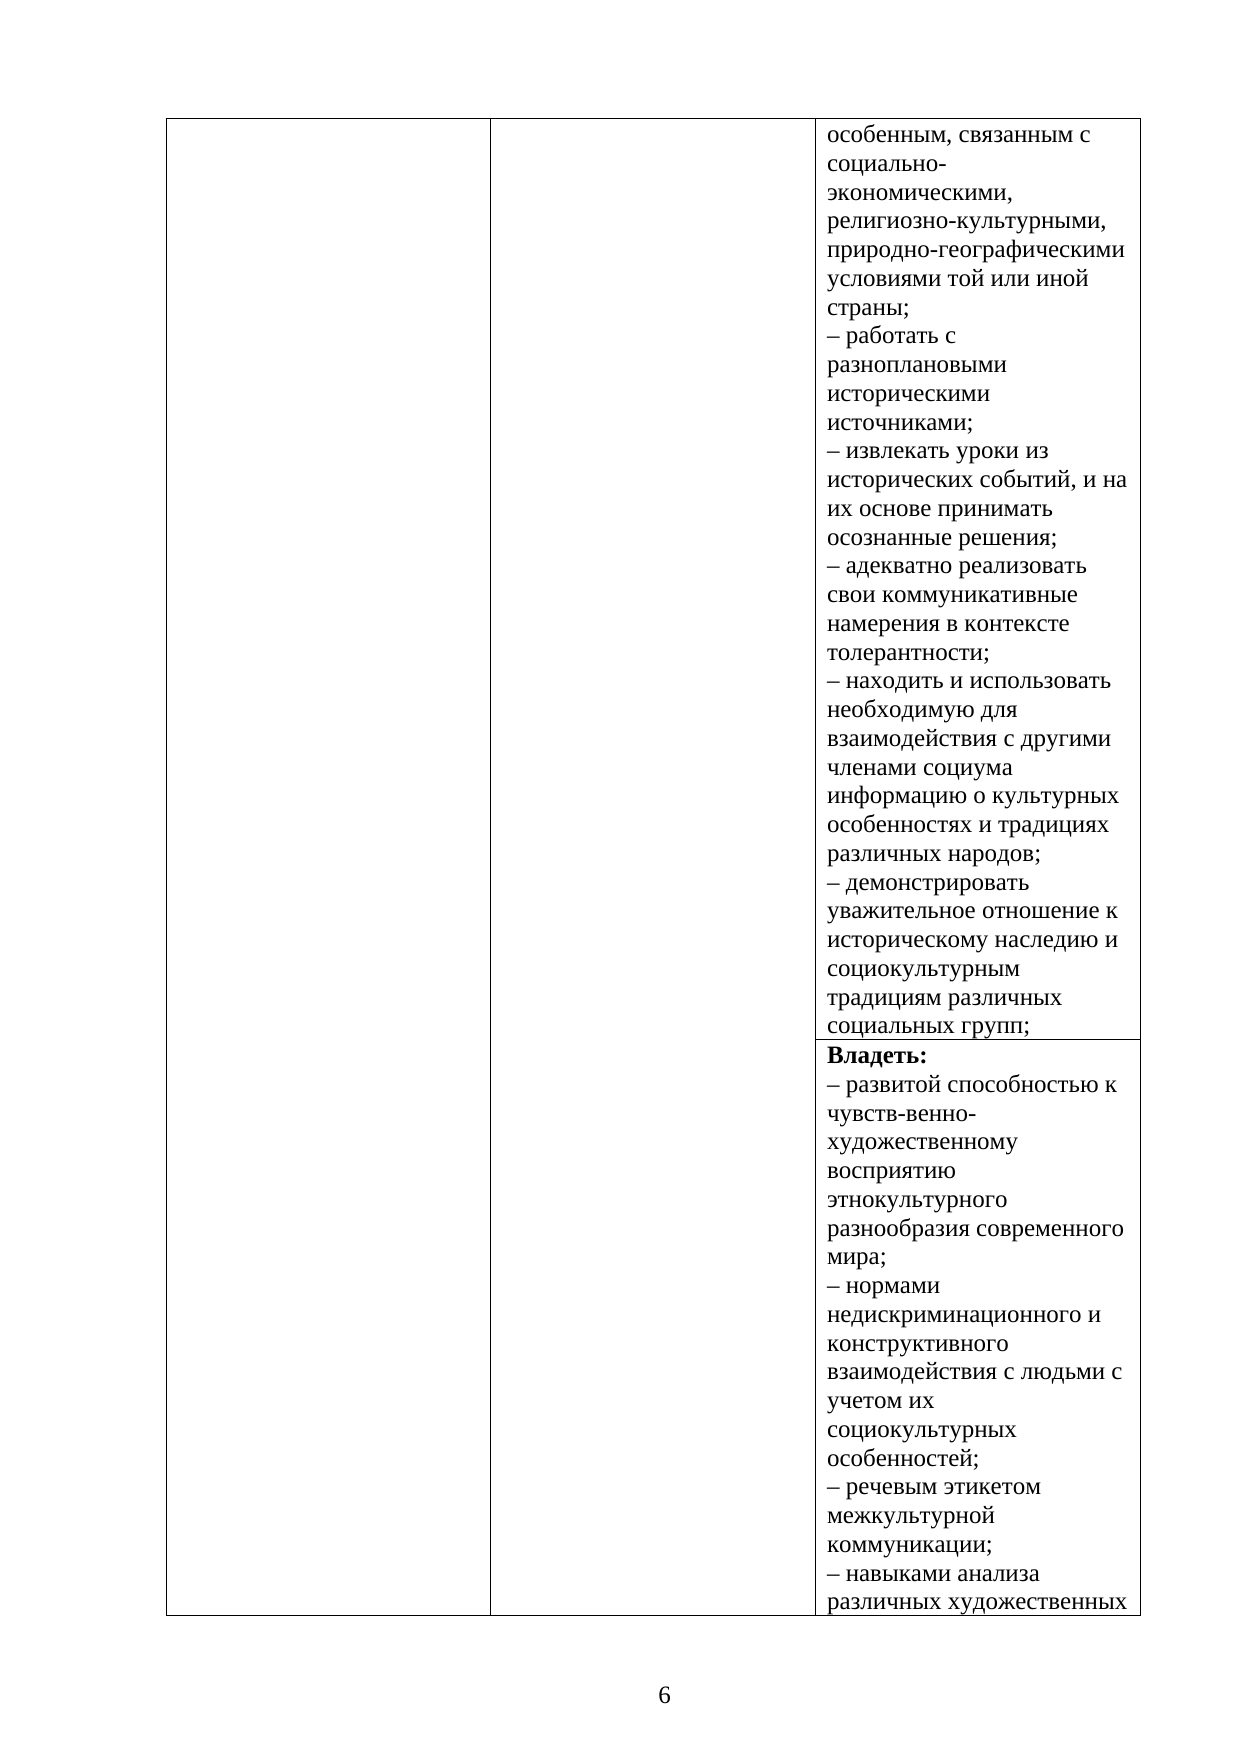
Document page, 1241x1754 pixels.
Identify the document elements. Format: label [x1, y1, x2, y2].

table_cell [816, 119, 1140, 1039]
table_cell [816, 1040, 1140, 1615]
